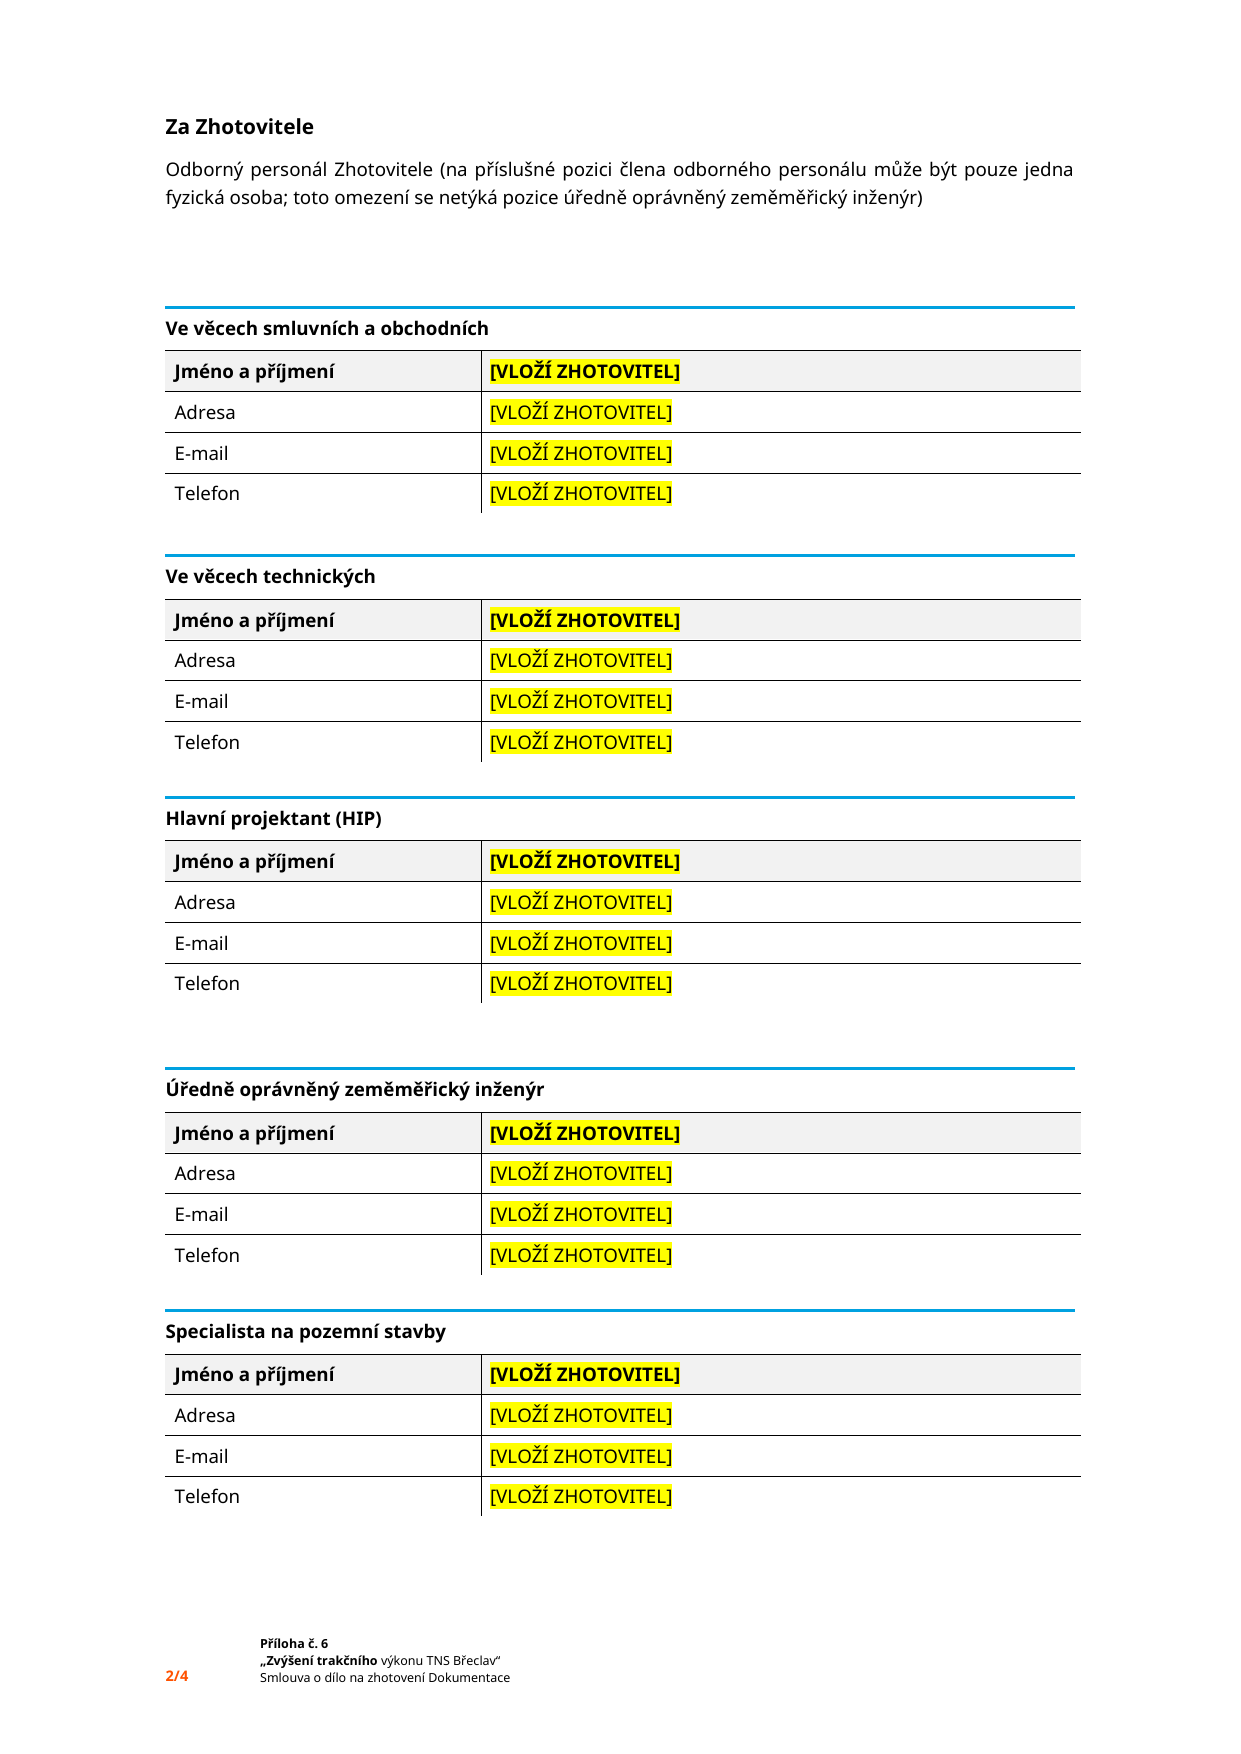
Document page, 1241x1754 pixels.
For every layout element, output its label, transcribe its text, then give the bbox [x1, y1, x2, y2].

text Ve věcech smluvních a obchodních [165, 309, 1075, 340]
table_cell Adresa [165, 392, 481, 432]
table_cell Adresa [165, 1154, 481, 1193]
text Ve věcech technických [165, 557, 1075, 589]
table_cell [VLOŽÍ ZHOTOVITEL] [482, 474, 1081, 513]
table_cell [VLOŽÍ ZHOTOVITEL] [482, 1194, 1081, 1234]
table_cell E-mail [165, 923, 481, 963]
text Odborný personál Zhotovitele (na příslušné pozici člena odborného personálu může být pouze jedna fyzická osoba; toto omezení se netýká pozice úředně oprávněný zeměměřický inženýr) [165, 156, 1075, 209]
table_cell [VLOŽÍ ZHOTOVITEL] [482, 964, 1081, 1003]
table_cell [VLOŽÍ ZHOTOVITEL] [482, 1154, 1081, 1193]
table_cell [VLOŽÍ ZHOTOVITEL] [482, 1395, 1081, 1435]
table_cell [VLOŽÍ ZHOTOVITEL] [482, 722, 1081, 762]
table_header Jméno a příjmení [165, 600, 481, 639]
table_cell Telefon [165, 722, 481, 762]
text Hlavní projektant (HIP) [165, 799, 1075, 830]
table_cell [VLOŽÍ ZHOTOVITEL] [482, 433, 1081, 473]
table_cell [VLOŽÍ ZHOTOVITEL] [482, 882, 1081, 922]
text Specialista na pozemní stavby [165, 1312, 1075, 1343]
table_cell E-mail [165, 681, 481, 721]
table_cell Telefon [165, 1235, 481, 1275]
table_cell Telefon [165, 474, 481, 513]
table_cell E-mail [165, 1436, 481, 1476]
table_header Jméno a příjmení [165, 1113, 481, 1152]
table_cell [VLOŽÍ ZHOTOVITEL] [482, 1436, 1081, 1476]
table_header [VLOŽÍ ZHOTOVITEL] [482, 841, 1081, 881]
table_cell Adresa [165, 1395, 481, 1435]
table_cell [VLOŽÍ ZHOTOVITEL] [482, 681, 1081, 721]
table_cell [VLOŽÍ ZHOTOVITEL] [482, 641, 1081, 680]
table_header [VLOŽÍ ZHOTOVITEL] [482, 1113, 1081, 1152]
table_header Jméno a příjmení [165, 351, 481, 391]
table_cell E-mail [165, 433, 481, 473]
table_cell Telefon [165, 1477, 481, 1516]
table_header [VLOŽÍ ZHOTOVITEL] [482, 1355, 1081, 1394]
table_cell [VLOŽÍ ZHOTOVITEL] [482, 1235, 1081, 1275]
table_header [VLOŽÍ ZHOTOVITEL] [482, 600, 1081, 639]
table_cell Telefon [165, 964, 481, 1003]
table_cell E-mail [165, 1194, 481, 1234]
table_cell [VLOŽÍ ZHOTOVITEL] [482, 923, 1081, 963]
text Za Zhotovitele [165, 112, 1075, 141]
table_cell [VLOŽÍ ZHOTOVITEL] [482, 1477, 1081, 1516]
table_header Jméno a příjmení [165, 1355, 481, 1394]
table_header Jméno a příjmení [165, 841, 481, 881]
text Úředně oprávněný zeměměřický inženýr [165, 1070, 1075, 1102]
table_cell Adresa [165, 882, 481, 922]
table_cell Adresa [165, 641, 481, 680]
table_cell [VLOŽÍ ZHOTOVITEL] [482, 392, 1081, 432]
table_header [VLOŽÍ ZHOTOVITEL] [482, 351, 1081, 391]
